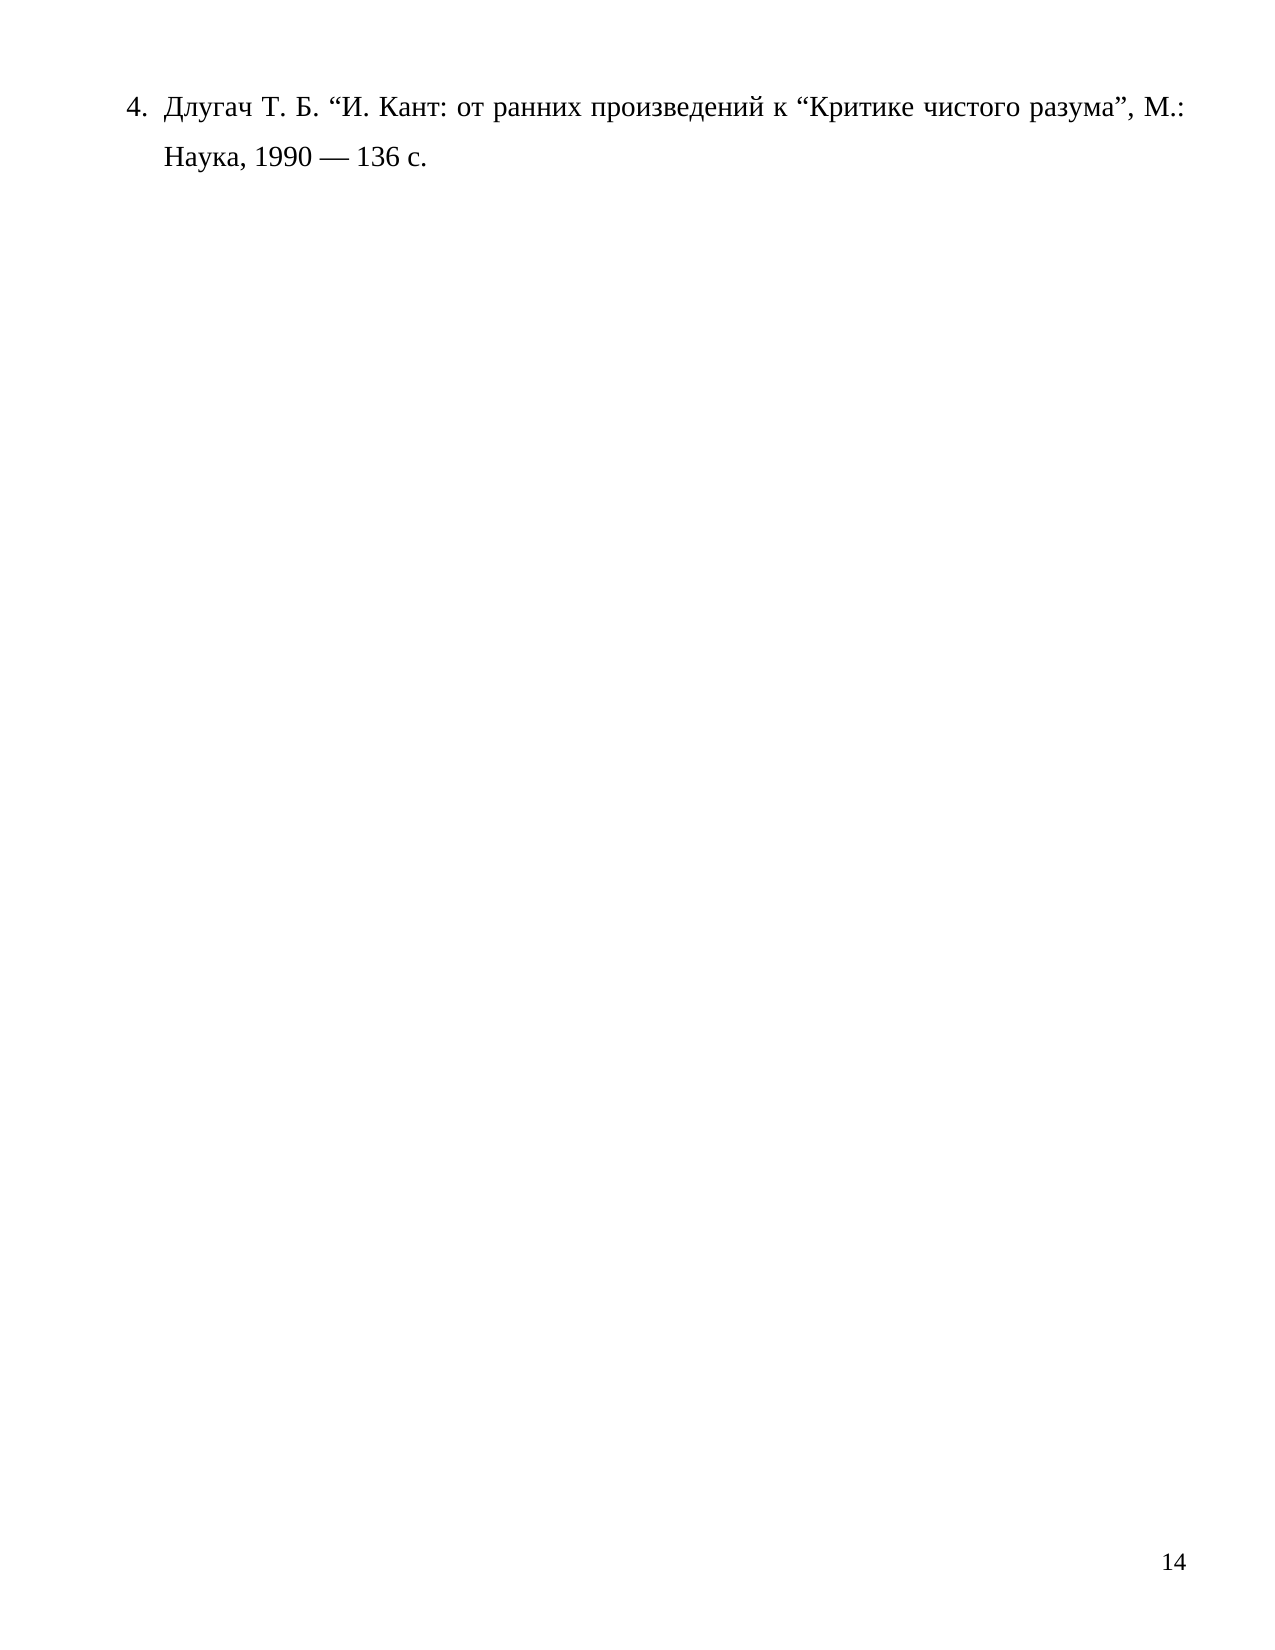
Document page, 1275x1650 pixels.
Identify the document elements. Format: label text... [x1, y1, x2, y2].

list Длугач Т. Б. “И. Кант: от ранних произведений к “Критике чистого разума”, М.: Наука, 1990 — 136 с. [126, 89, 1186, 172]
